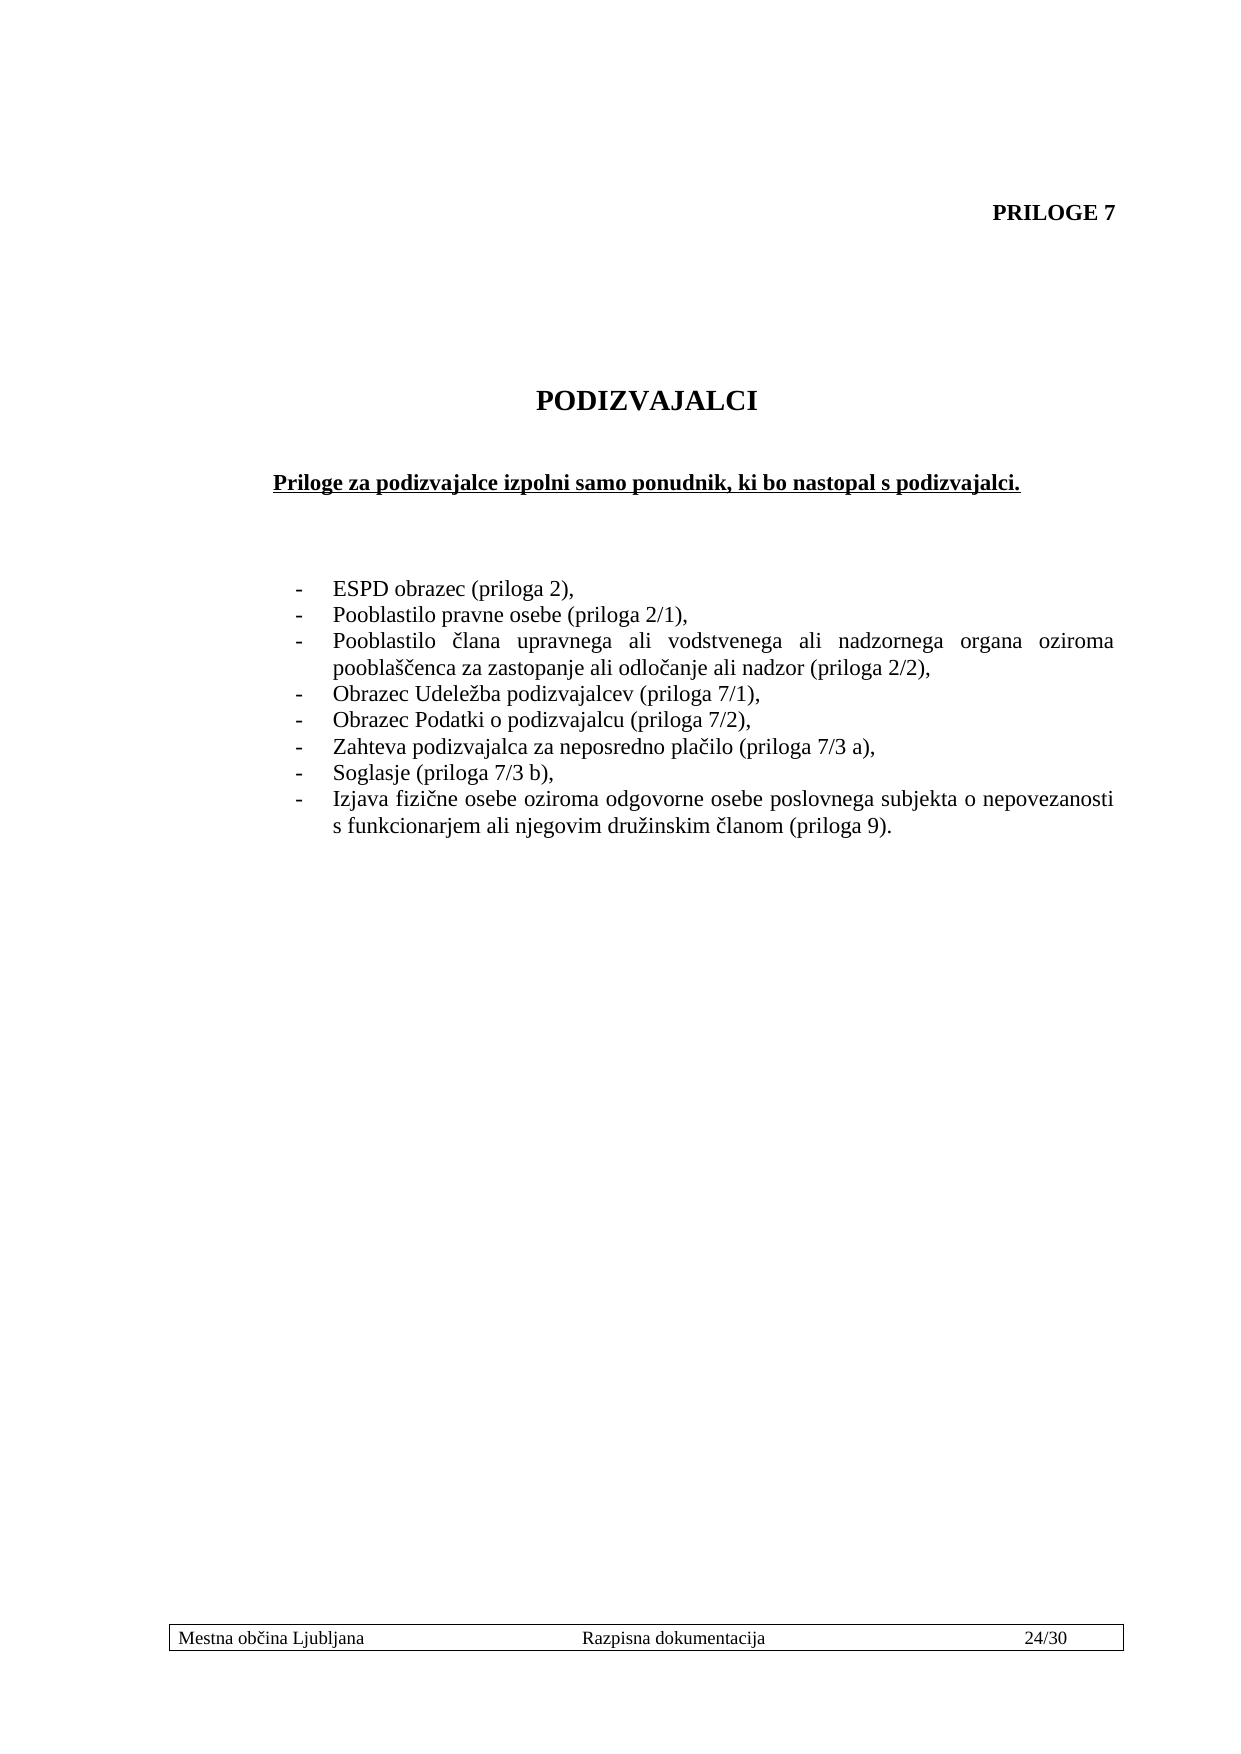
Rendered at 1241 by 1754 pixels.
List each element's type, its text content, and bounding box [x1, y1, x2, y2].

list Soglasje (priloga 7/3 b), [295, 759, 1115, 786]
list Izjava fizične osebe oziroma odgovorne osebe poslovnega subjekta o nepovezanosti s funkcionarjem ali njegovim družinskim članom (priloga 9). [295, 786, 1115, 838]
text PODIZVAJALCI [178, 383, 1115, 417]
text PRILOGE 7 [66, 198, 1115, 225]
list Pooblastilo pravne osebe (priloga 2/1), [295, 601, 1115, 627]
list Pooblastilo člana upravnega ali vodstvenega ali nadzornega organa oziroma pooblaščenca za zastopanje ali odločanje ali nadzor (priloga 2/2), [295, 627, 1115, 680]
list Zahteva podizvajalca za neposredno plačilo (priloga 7/3 a), [295, 733, 1115, 759]
list Obrazec Podatki o podizvajalcu (priloga 7/2), [295, 706, 1115, 733]
text Priloge za podizvajalce izpolni samo ponudnik, ki bo nastopal s podizvajalci. [178, 469, 1115, 496]
list ESPD obrazec (priloga 2), [295, 575, 1115, 601]
list Obrazec Udeležba podizvajalcev (priloga 7/1), [295, 680, 1115, 706]
